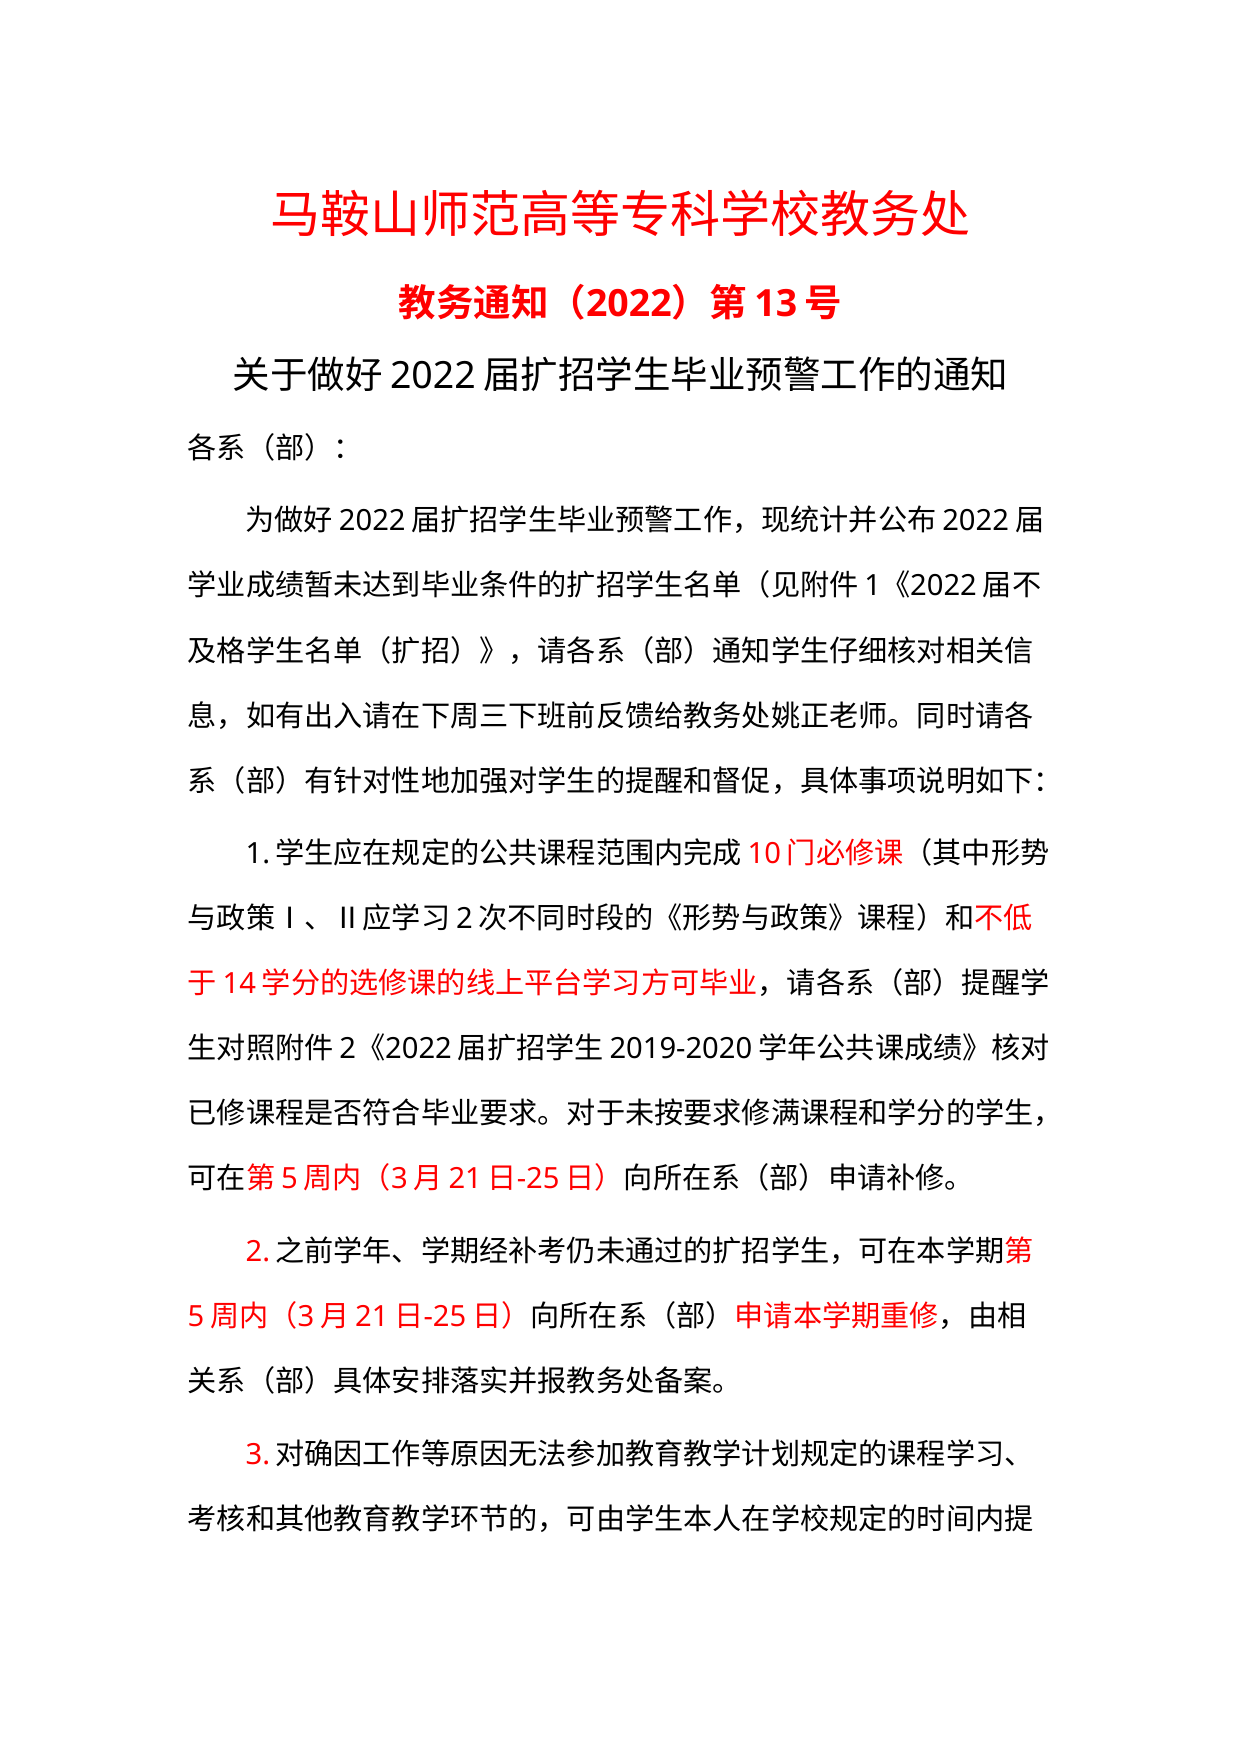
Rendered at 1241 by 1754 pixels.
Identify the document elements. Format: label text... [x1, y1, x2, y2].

text 为做好2022届扩招学生毕业预警工作，现统计并公布2022届学业成绩暂未达到毕业条件的扩招学生名单（见附件1《2022届不及格学生名单（扩招）》，请各系（部）通知学生仔细核对相关信息，如有出入请在下周三下班前反馈给教务处姚正老师。同时请各系（部）有针对性地加强对学生的提醒和督促，具体事项说明如下： [187, 486, 1053, 811]
text 马鞍山师范高等专科学校教务处 [187, 162, 1053, 259]
text 关于做好2022届扩招学生毕业预警工作的通知 [187, 340, 1053, 405]
list 学生应在规定的公共课程范围内完成10门必修课（其中形势与政策Ⅰ、Ⅱ应学习2次不同时段的《形势与政策》课程）和不低于14学分的选修课的线上平台学习方可毕业，请各系（部）提醒学生对照附件2《2022届扩招学生2019-2020学年公共课成绩》核对已修课程是否符合毕业要求。对于未按要求修满课程和学分的学生，可在第5周内（3月21日-25日）向所在系（部）申请补修。 [187, 818, 1053, 1208]
list 之前学年、学期经补考仍未通过的扩招学生，可在本学期第5周内（3月21日-25日）向所在系（部）申请本学期重修，由相关系（部）具体安排落实并报教务处备案。 [187, 1216, 1053, 1411]
text 教务通知（2022）第13号 [187, 267, 1053, 332]
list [187, 1419, 1053, 1549]
text 各系（部）： [187, 413, 1053, 478]
